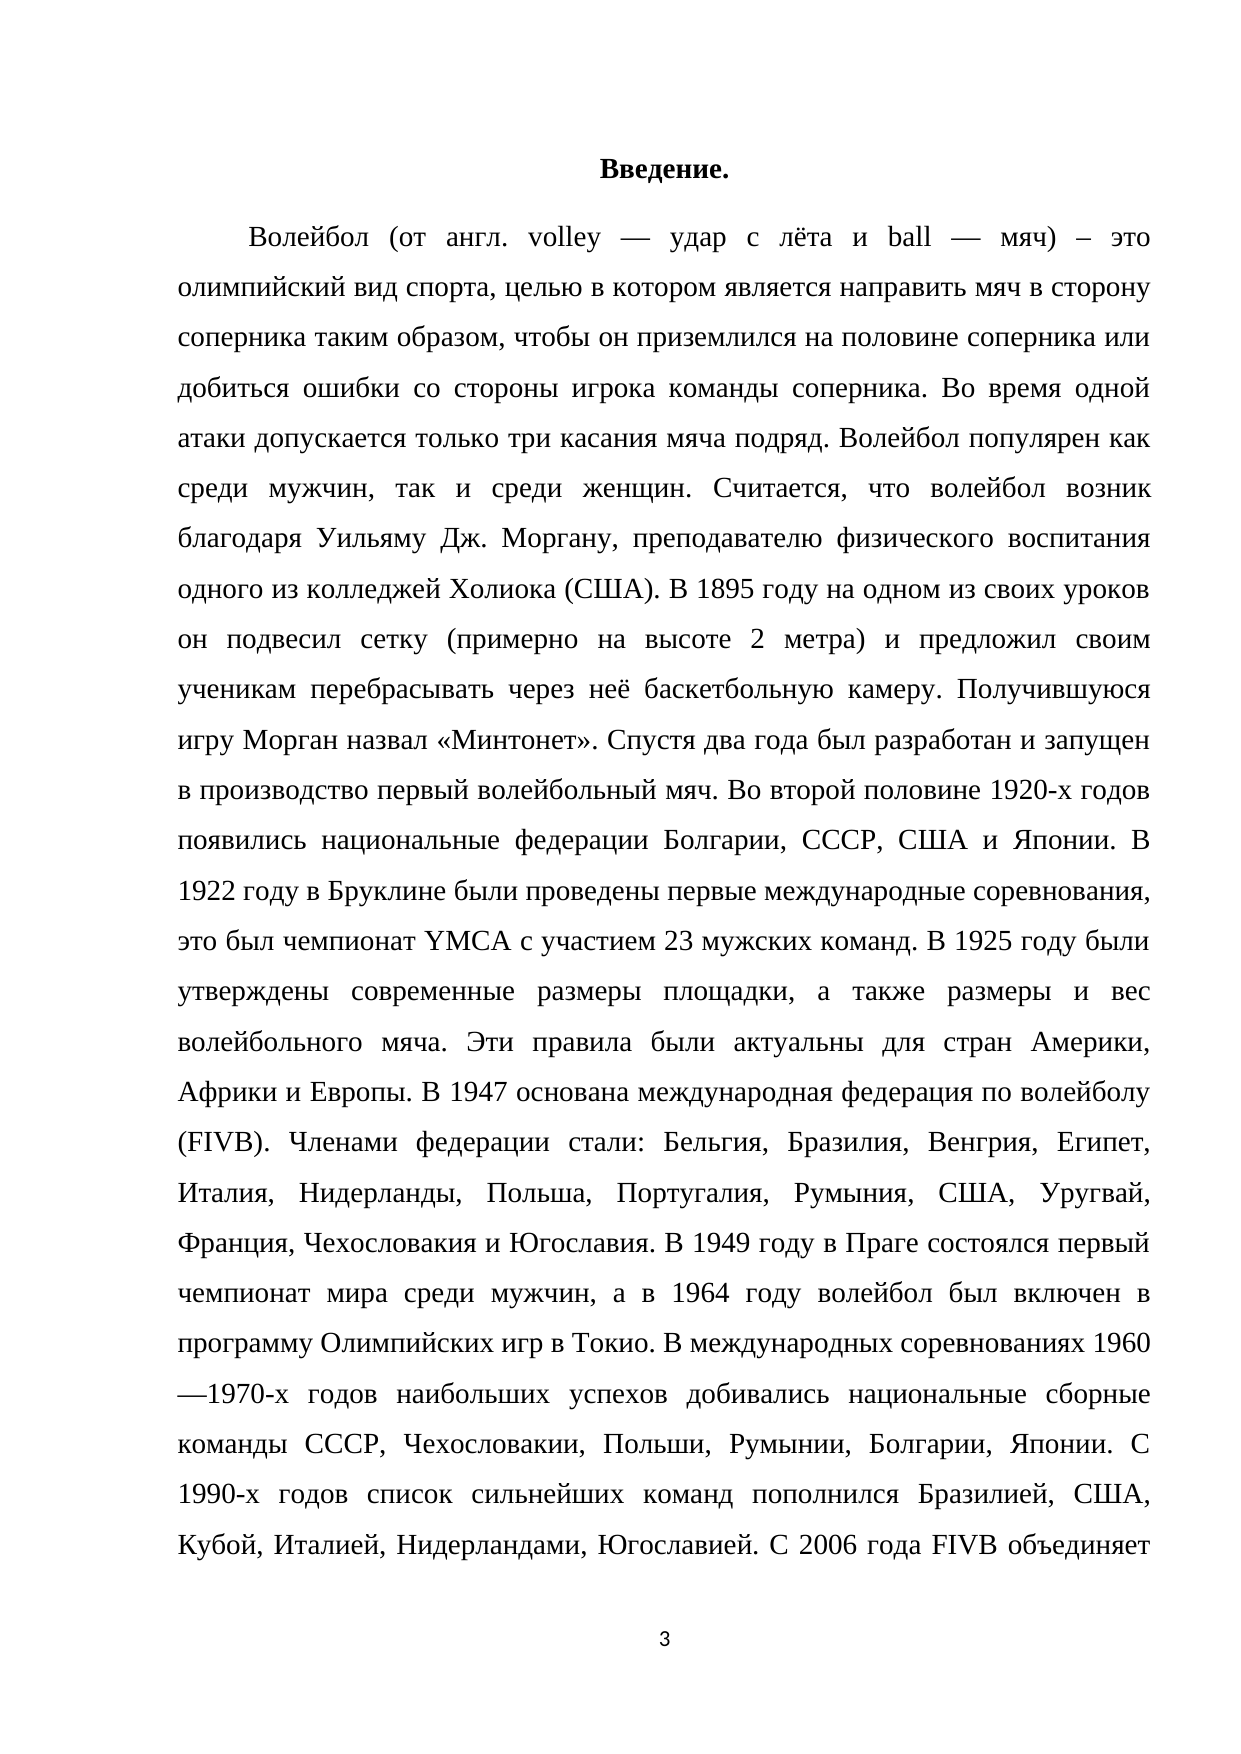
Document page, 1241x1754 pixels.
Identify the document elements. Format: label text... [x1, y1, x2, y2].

text Введение. [177, 152, 1152, 185]
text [177, 219, 1152, 1560]
